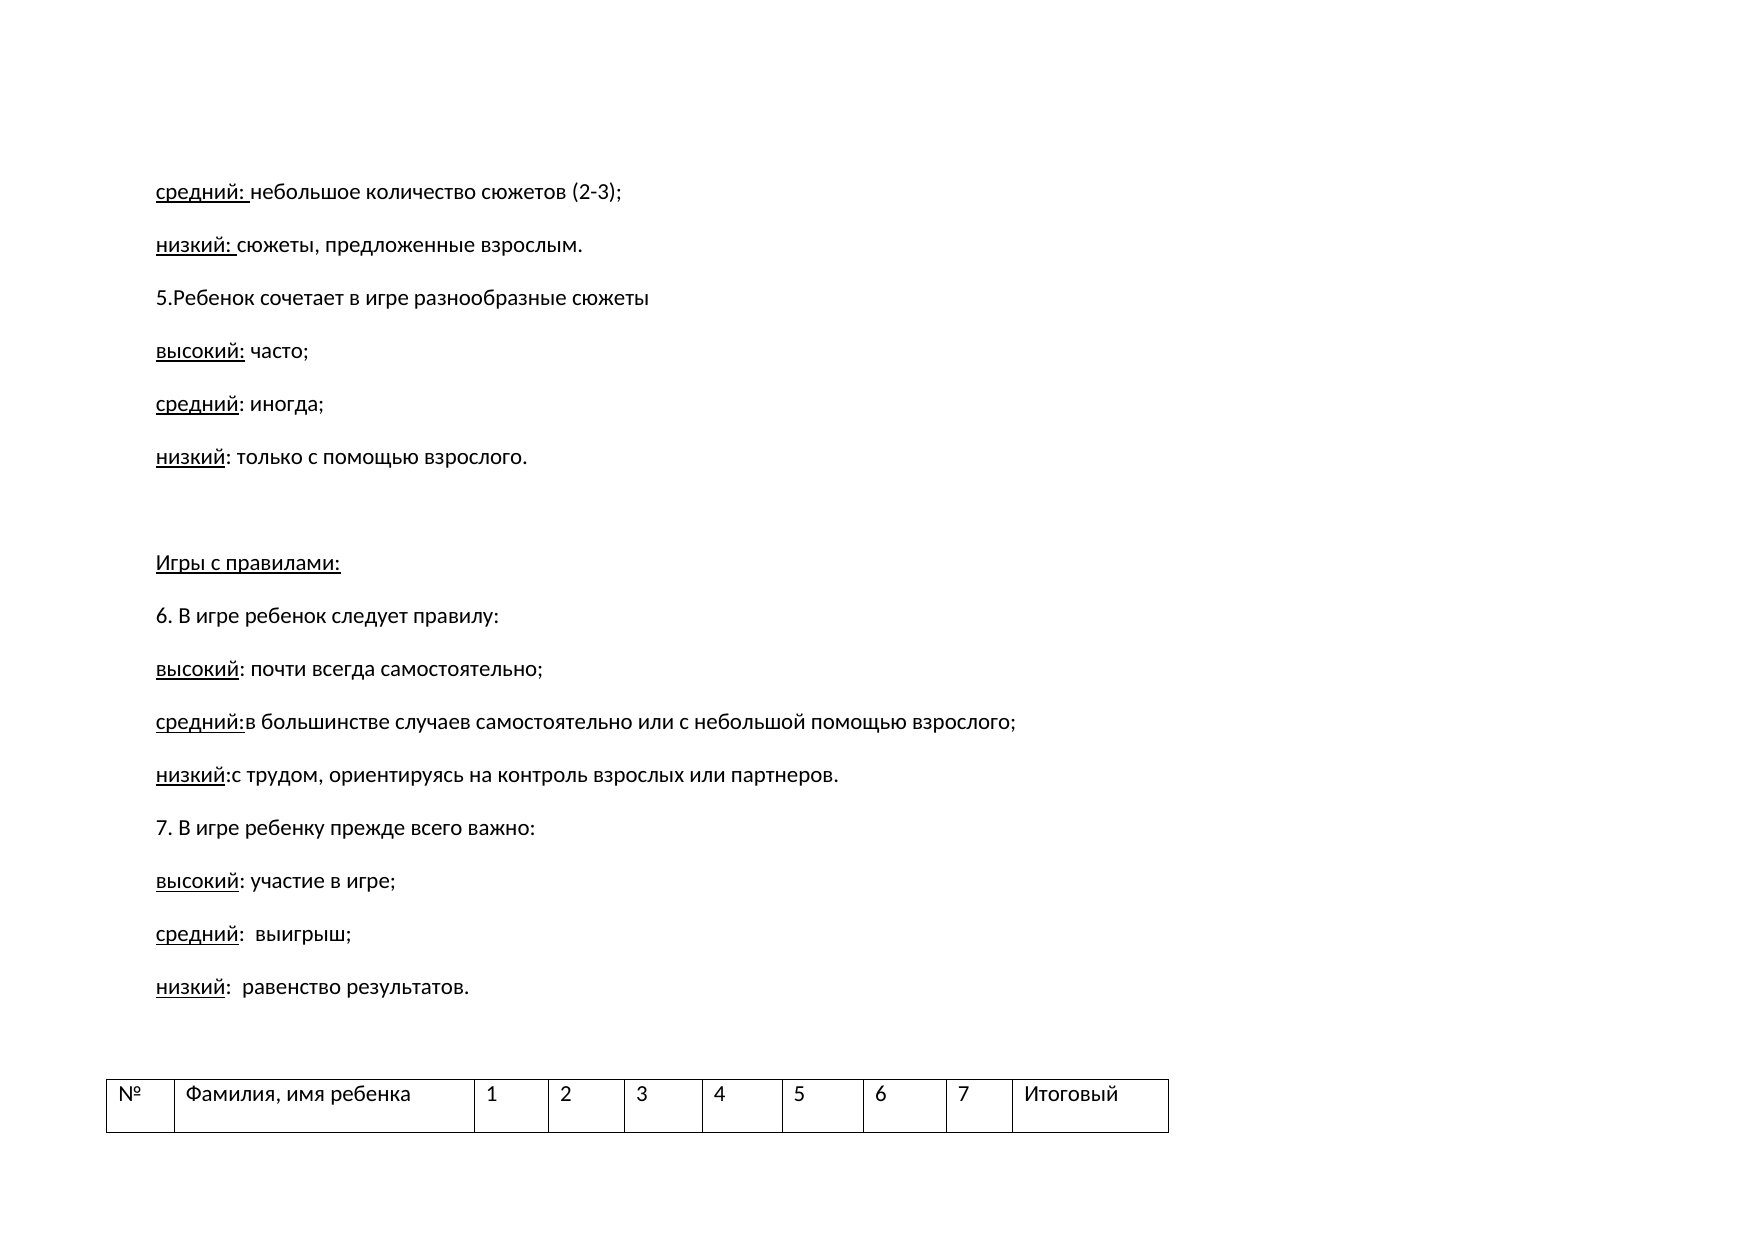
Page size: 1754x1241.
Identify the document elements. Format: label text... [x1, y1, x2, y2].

text средний: иногда; [156, 389, 1636, 417]
text низкий:с трудом, ориентируясь на контроль взрослых или партнеров. [156, 760, 1636, 788]
table_header 3 [625, 1080, 702, 1132]
text Игры с правилами: [156, 548, 1636, 576]
text высокий: участие в игре; [156, 866, 1636, 894]
table_header № [107, 1080, 174, 1132]
text средний:в большинстве случаев самостоятельно или с небольшой помощью взрослого; [156, 707, 1636, 735]
table_header Итоговый уровень [1013, 1080, 1168, 1132]
table_header 7 [947, 1080, 1012, 1132]
table_header 4 [703, 1080, 782, 1132]
text высокий: почти всегда самостоятельно; [156, 654, 1636, 682]
table_header 5 [783, 1080, 863, 1132]
text высокий: часто; [156, 336, 1636, 364]
text 6. В игре ребенок следует правилу: [156, 601, 1636, 629]
table_header 2 [549, 1080, 624, 1132]
table_header 6 [864, 1080, 946, 1132]
text низкий: только с помощью взрослого. [156, 442, 1636, 470]
table_header 1 [475, 1080, 548, 1132]
text 7. В игре ребенку прежде всего важно: [156, 813, 1636, 841]
text средний: выигрыш; [156, 919, 1636, 947]
text 5.Ребенок сочетает в игре разнообразные сюжеты [156, 283, 1636, 311]
text средний: небольшое количество сюжетов (2-3); [156, 177, 1636, 205]
text низкий: равенство результатов. [156, 972, 1636, 1001]
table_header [175, 1080, 474, 1132]
text низкий: сюжеты, предложенные взрослым. [156, 230, 1636, 258]
